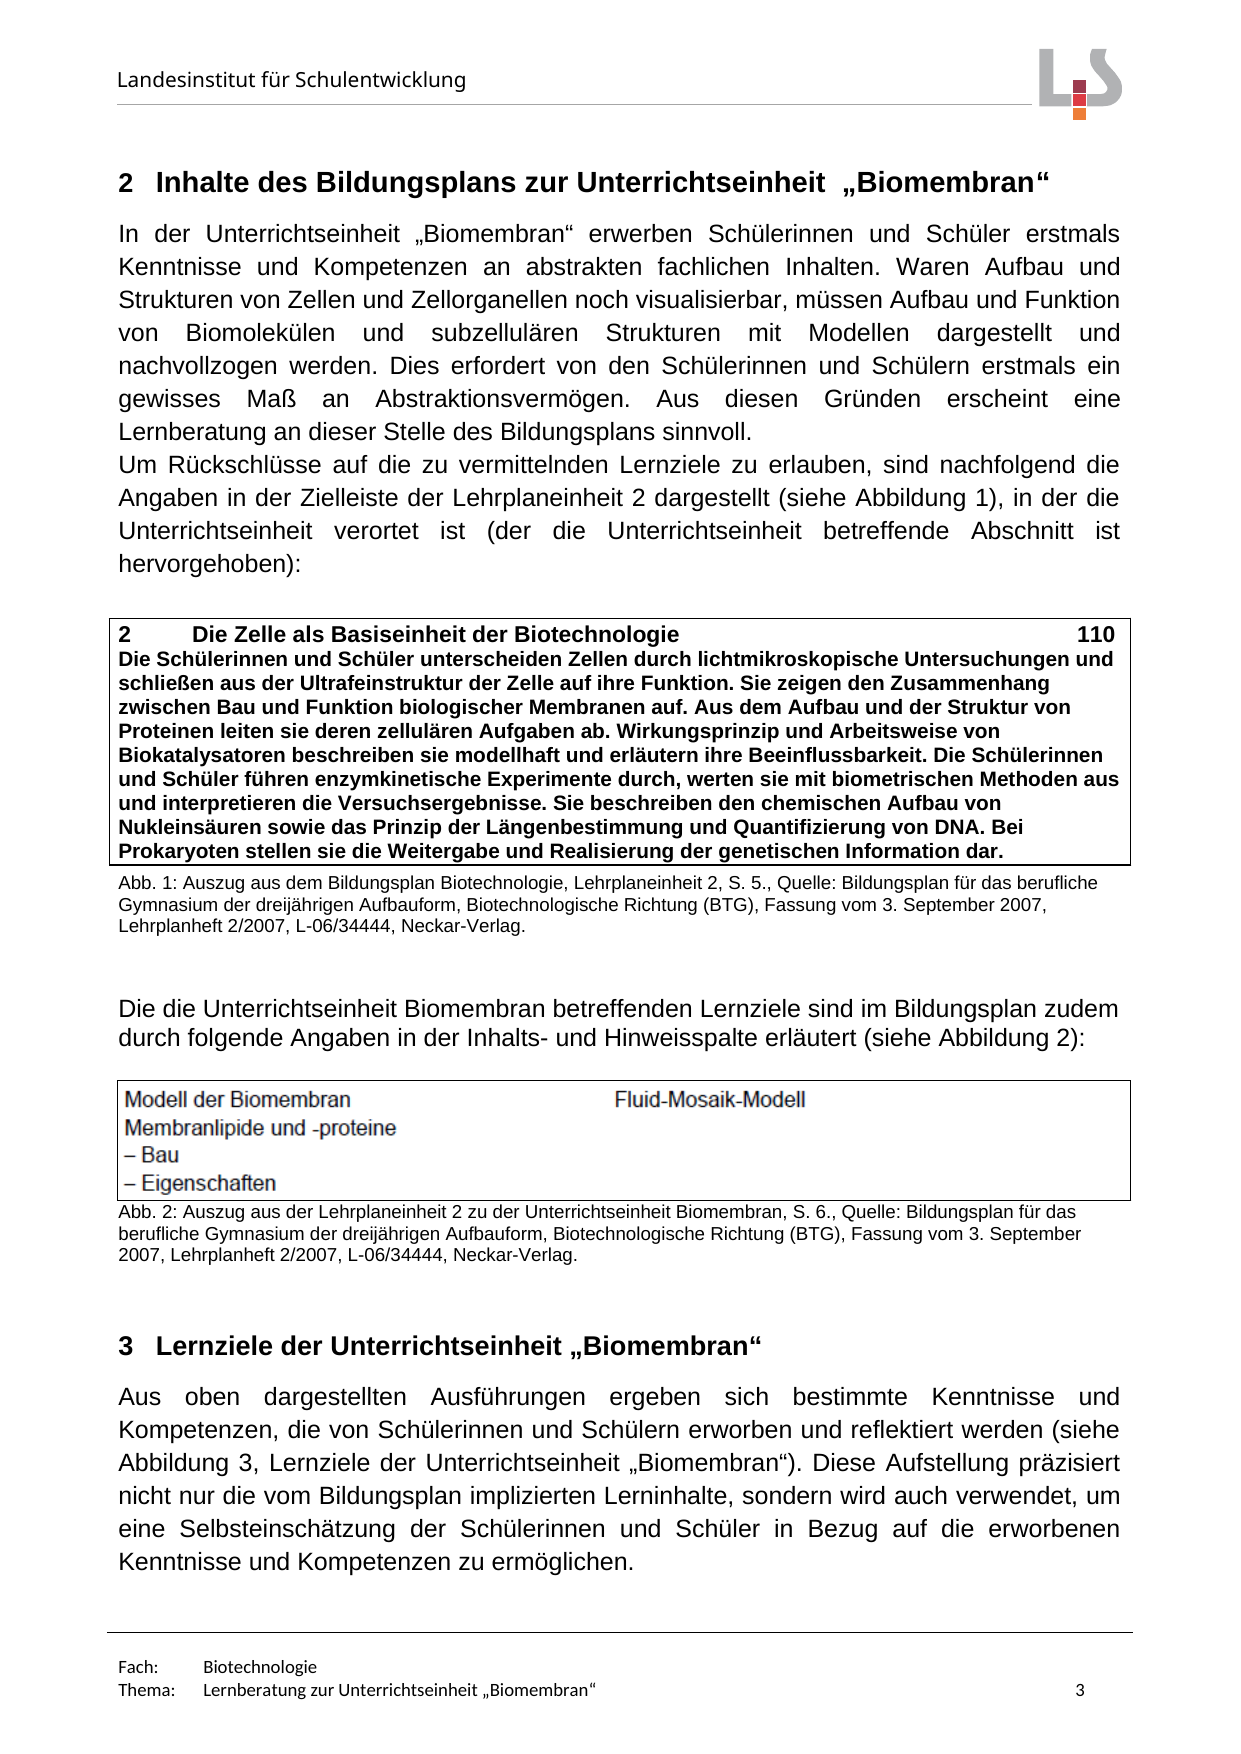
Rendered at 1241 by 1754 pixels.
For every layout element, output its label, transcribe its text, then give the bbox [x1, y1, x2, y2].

subtitle Inhalte des Bildungsplans zur Unterrichtseinheit „Biomembran“ [118, 161, 1122, 201]
text Aus oben dargestellten Ausführungen ergeben sich bestimmte Kenntnisse und Kompetenzen, die von Schülerinnen und Schülern erworben und reflektiert werden (siehe Abbildung 3, Lernziele der Unterrichtseinheit „Biomembran“). Diese Aufstellung präzisiert nicht nur die vom Bildungsplan implizierten Lerninhalte, sondern wird auch verwendet, um eine Selbsteinschätzung der Schülerinnen und Schüler in Bezug auf die erworbenen Kenntnisse und Kompetenzen zu ermöglichen. [118, 1382, 1122, 1576]
text Die Schülerinnen und Schüler unterscheiden Zellen durch lichtmikroskopische Untersuchungen und schließen aus der Ultrafeinstruktur der Zelle auf ihre Funktion. Sie zeigen den Zusammenhang zwischen Bau und Funktion biologischer Membranen auf. Aus dem Aufbau und der Struktur von Proteinen leiten sie deren zellulären Aufgaben ab. Wirkungsprinzip und Arbeitsweise von Biokatalysatoren beschreiben sie modellhaft und erläutern ihre Beeinflussbarkeit. Die Schülerinnen und Schüler führen enzymkinetische Experimente durch, werten sie mit biometrischen Methoden aus und interpretieren die Versuchsergebnisse. Sie beschreiben den chemischen Aufbau von Nukleinsäuren sowie das Prinzip der Längenbestimmung und Quantifizierung von DNA. Bei Prokaryoten stellen sie die Weitergabe und Realisierung der genetischen Information dar. [110, 644, 1130, 864]
text 2 Die Zelle als Basiseinheit der Biotechnologie 110 [110, 619, 1130, 644]
text Die die Unterrichtseinheit Biomembran betreffenden Lernziele sind im Bildungsplan zudem durch folgende Angaben in der Inhalts- und Hinweisspalte erläutert (siehe Abbildung 2): [118, 994, 1122, 1052]
text In der Unterrichtseinheit „Biomembran“ erwerben Schülerinnen und Schüler erstmals Kenntnisse und Kompetenzen an abstrakten fachlichen Inhalten. Waren Aufbau und Strukturen von Zellen und Zellorganellen noch visualisierbar, müssen Aufbau und Funktion von Biomolekülen und subzellulären Strukturen mit Modellen dargestellt und nachvollzogen werden. Dies erfordert von den Schülerinnen und Schülern erstmals ein gewisses Maß an Abstraktionsvermögen. Aus diesen Gründen erscheint eine Lernberatung an dieser Stelle des Bildungsplans sinnvoll. [118, 219, 1122, 446]
text Abb. 2: Auszug aus der Lehrplaneinheit 2 zu der Unterrichtseinheit Biomembran, S. 6., Quelle: Bildungsplan für das berufliche Gymnasium der dreijährigen Aufbauform, Biotechnologische Richtung (BTG), Fassung vom 3. September 2007, Lehrplanheft 2/2007, L-06/34444, Neckar-Verlag. [118, 1201, 1122, 1266]
subtitle Lernziele der Unterrichtseinheit „Biomembran“ [118, 1324, 1122, 1364]
text Um Rückschlüsse auf die zu vermittelnden Lernziele zu erlauben, sind nachfolgend die Angaben in der Zielleiste der Lehrplaneinheit 2 dargestellt (siehe Abbildung 1), in der die Unterrichtseinheit verortet ist (der die Unterrichtseinheit betreffende Abschnitt ist hervorgehoben): [118, 450, 1122, 578]
text Abb. 1: Auszug aus dem Bildungsplan Biotechnologie, Lehrplaneinheit 2, S. 5., Quelle: Bildungsplan für das berufliche Gymnasium der dreijährigen Aufbauform, Biotechnologische Richtung (BTG), Fassung vom 3. September 2007, Lehrplanheft 2/2007, L-06/34444, Neckar-Verlag. [118, 872, 1122, 937]
